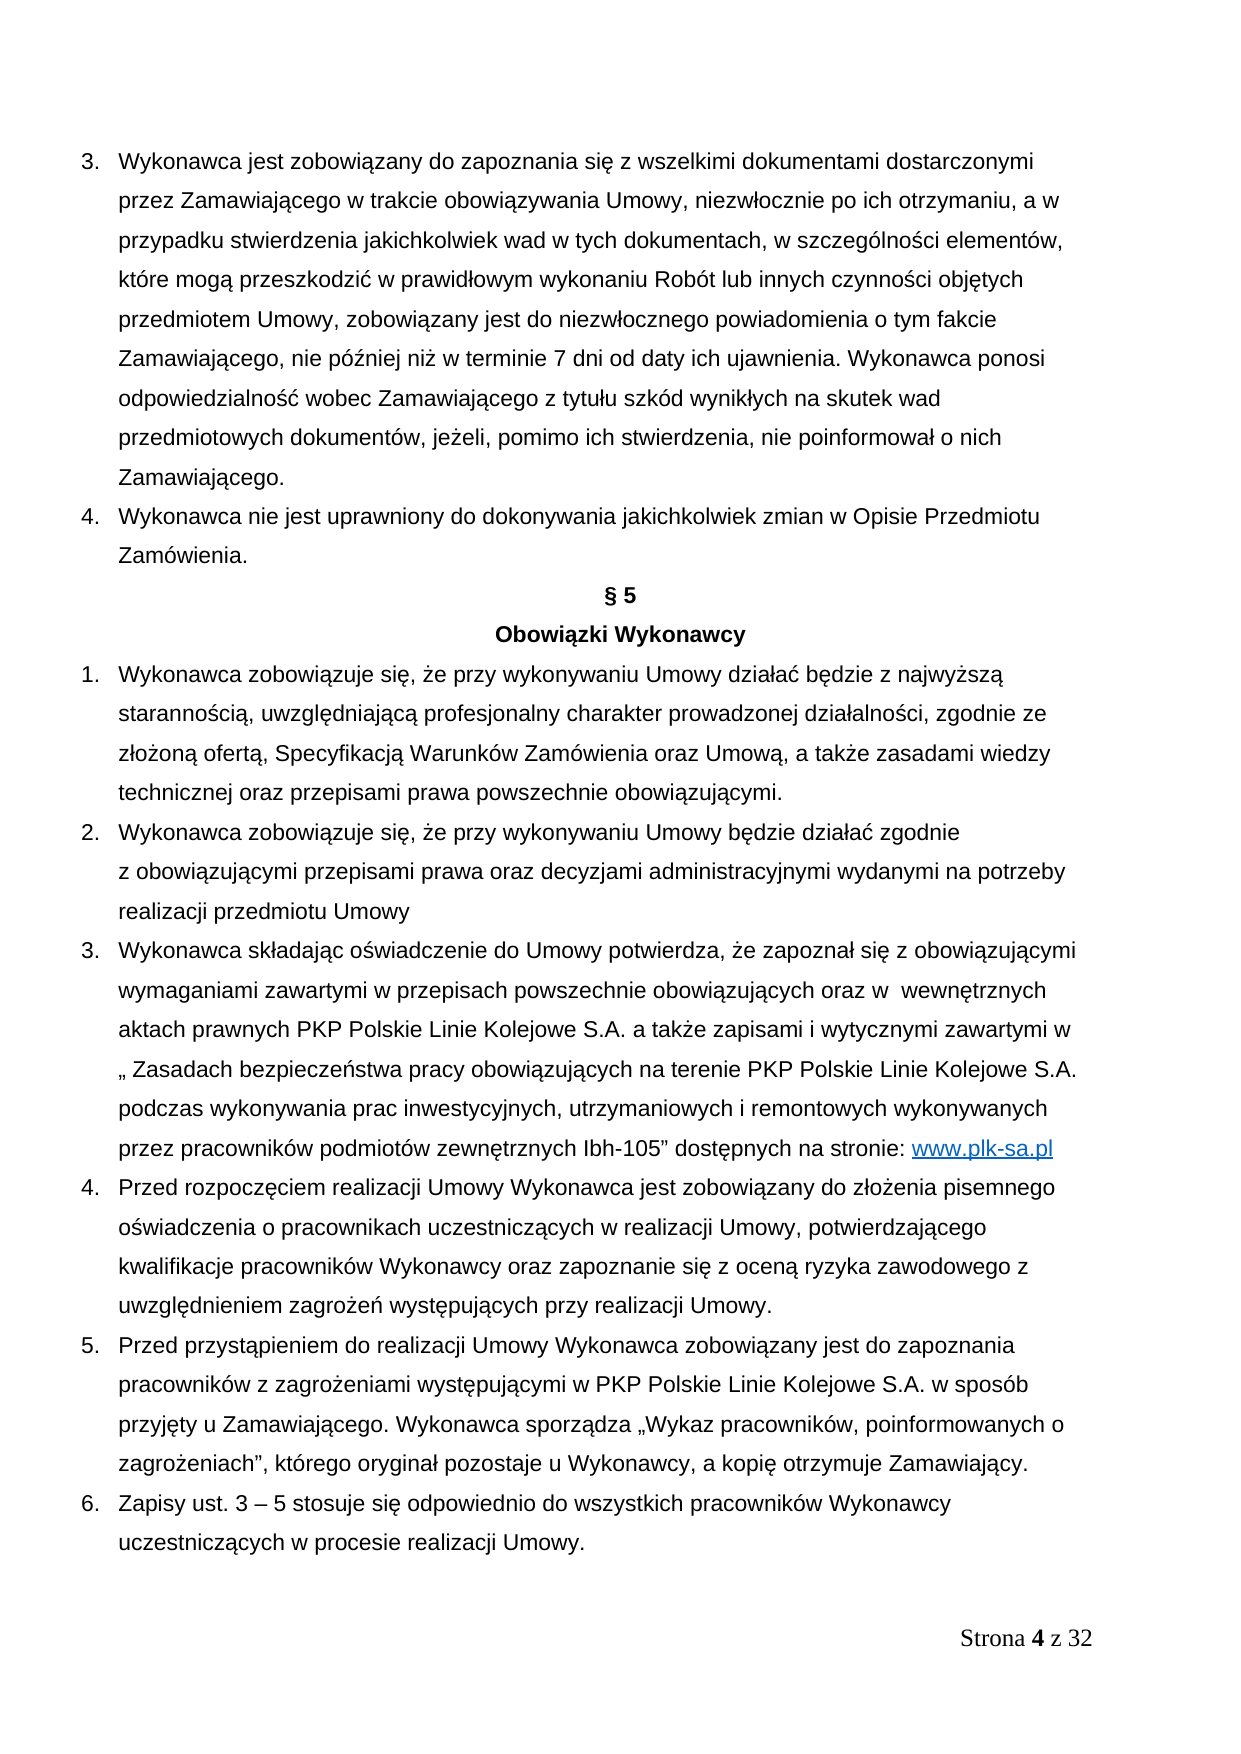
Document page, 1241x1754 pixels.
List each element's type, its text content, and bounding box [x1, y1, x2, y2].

list Wykonawca składając oświadczenie do Umowy potwierdza, że zapoznał się z obowiązującymi wymaganiami zawartymi w przepisach powszechnie obowiązujących oraz w wewnętrznych aktach prawnych PKP Polskie Linie Kolejowe S.A. a także zapisami i wytycznymi zawartymi w „ Zasadach bezpieczeństwa pracy obowiązujących na terenie PKP Polskie Linie Kolejowe S.A. podczas wykonywania prac inwestycyjnych, utrzymaniowych i remontowych wykonywanych przez pracowników podmiotów zewnętrznych Ibh-105” dostępnych na stronie: www.plk-sa.pl [81, 937, 1093, 1161]
list Wykonawca nie jest uprawniony do dokonywania jakichkolwiek zmian w Opisie Przedmiotu Zamówienia. [81, 503, 1093, 569]
text § 5 [148, 582, 1093, 608]
list Zapisy ust. 3 – 5 stosuje się odpowiednio do wszystkich pracowników Wykonawcy uczestniczących w procesie realizacji Umowy. [81, 1490, 1093, 1556]
list Wykonawca jest zobowiązany do zapoznania się z wszelkimi dokumentami dostarczonymi przez Zamawiającego w trakcie obowiązywania Umowy, niezwłocznie po ich otrzymaniu, a w przypadku stwierdzenia jakichkolwiek wad w tych dokumentach, w szczególności elementów, które mogą przeszkodzić w prawidłowym wykonaniu Robót lub innych czynności objętych przedmiotem Umowy, zobowiązany jest do niezwłocznego powiadomienia o tym fakcie Zamawiającego, nie później niż w terminie 7 dni od daty ich ujawnienia. Wykonawca ponosi odpowiedzialność wobec Zamawiającego z tytułu szkód wynikłych na skutek wad przedmiotowych dokumentów, jeżeli, pomimo ich stwierdzenia, nie poinformował o nich Zamawiającego. [81, 148, 1093, 490]
list Wykonawca zobowiązuje się, że przy wykonywaniu Umowy działać będzie z najwyższą starannością, uwzględniającą profesjonalny charakter prowadzonej działalności, zgodnie ze złożoną ofertą, Specyfikacją Warunków Zamówienia oraz Umową, a także zasadami wiedzy technicznej oraz przepisami prawa powszechnie obowiązującymi. [81, 661, 1093, 806]
list Wykonawca zobowiązuje się, że przy wykonywaniu Umowy będzie działać zgodnie z obowiązującymi przepisami prawa oraz decyzjami administracyjnymi wydanymi na potrzeby realizacji przedmiotu Umowy [81, 819, 1093, 924]
list Przed przystąpieniem do realizacji Umowy Wykonawca zobowiązany jest do zapoznania pracowników z zagrożeniami występującymi w PKP Polskie Linie Kolejowe S.A. w sposób przyjęty u Zamawiającego. Wykonawca sporządza „Wykaz pracowników, poinformowanych o zagrożeniach”, którego oryginał pozostaje u Wykonawcy, a kopię otrzymuje Zamawiający. [81, 1332, 1093, 1477]
text Obowiązki Wykonawcy [148, 621, 1093, 648]
list Przed rozpoczęciem realizacji Umowy Wykonawca jest zobowiązany do złożenia pisemnego oświadczenia o pracownikach uczestniczących w realizacji Umowy, potwierdzającego kwalifikacje pracowników Wykonawcy oraz zapoznanie się z oceną ryzyka zawodowego z uwzględnieniem zagrożeń występujących przy realizacji Umowy. [81, 1174, 1093, 1319]
